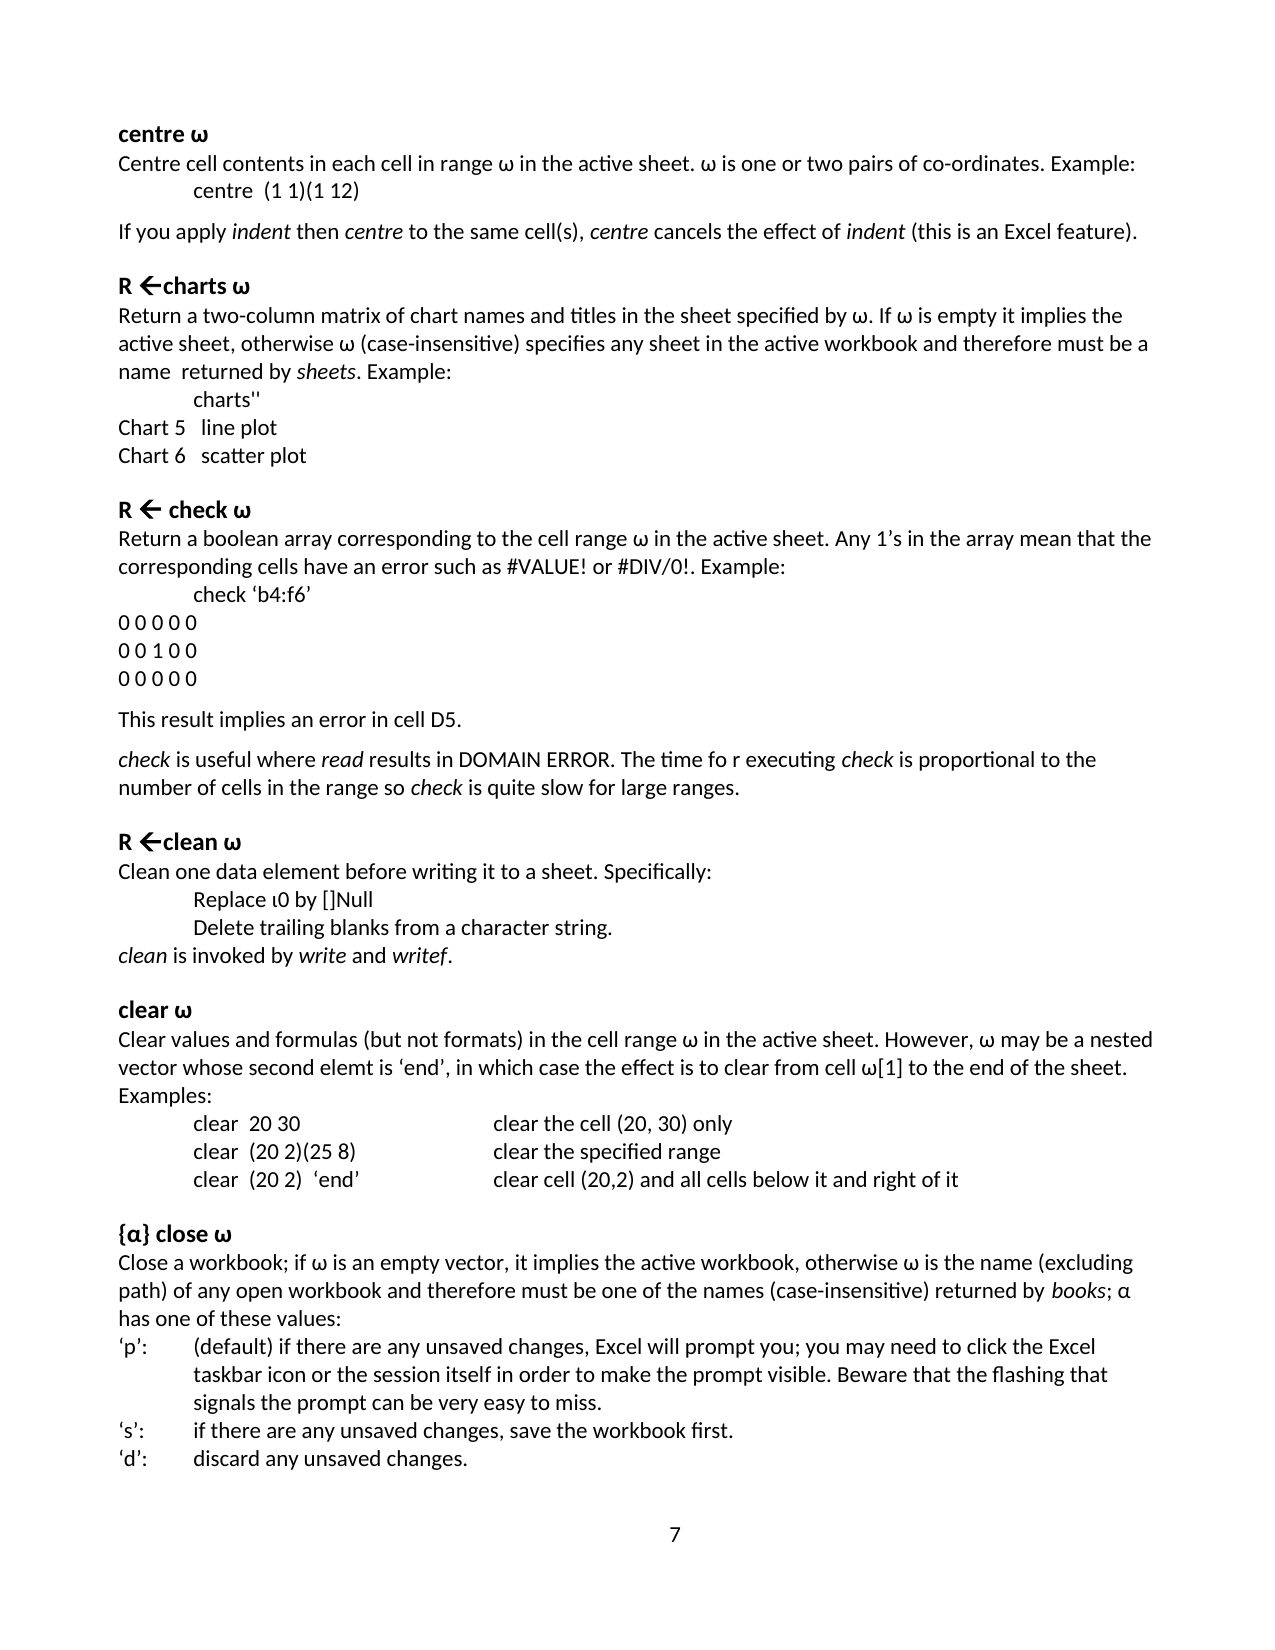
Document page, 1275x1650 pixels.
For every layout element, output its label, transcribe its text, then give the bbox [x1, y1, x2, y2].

text charts'' [118, 385, 1157, 413]
text ‘s’: if there are any unsaved changes, save the workbook first. [118, 1416, 1157, 1444]
text clear 20 30 clear the cell (20, 30) only [118, 1109, 1157, 1137]
text clear (20 2) ‘end’ clear cell (20,2) and all cells below it and right of it [118, 1165, 1157, 1193]
text 0 0 0 0 0 [118, 608, 1157, 636]
text Clean one data element before writing it to a sheet. Specifically: [118, 857, 1157, 885]
subtitle R clean ω [118, 827, 1157, 857]
text Replace ι0 by []Null [193, 885, 1157, 913]
text Clear values and formulas (but not formats) in the cell range ω in the active sheet. However, ω may be a nested vector whose second elemt is ‘end’, in which case the effect is to clear from cell ω[1] to the end of the sheet. Examples: [118, 1025, 1157, 1109]
subtitle R check ω [118, 494, 1157, 524]
subtitle centre ω [118, 118, 1157, 149]
subtitle R charts ω [118, 270, 1157, 301]
text This result implies an error in cell D5. [118, 705, 1157, 733]
text Close a workbook; if ω is an empty vector, it implies the active workbook, otherwise ω is the name (excluding path) of any open workbook and therefore must be one of the names (case-insensitive) returned by books; α has one of these values: [118, 1248, 1157, 1332]
text centre (1 1)(1 12) [193, 177, 1157, 205]
text clean is invoked by write and writef. [118, 941, 1157, 969]
text check ‘b4:f6’ [193, 580, 1157, 608]
text ‘p’: (default) if there are any unsaved changes, Excel will prompt you; you may need to click the Excel taskbar icon or the session itself in order to make the prompt visible. Beware that the flashing that signals the prompt can be very easy to miss. [118, 1332, 1157, 1416]
subtitle {α} close ω [118, 1218, 1157, 1248]
text 0 0 0 0 0 [118, 664, 1157, 692]
text Return a two-column matrix of chart names and titles in the sheet specified by ω. If ω is empty it implies the active sheet, otherwise ω (case-insensitive) specifies any sheet in the active workbook and therefore must be a name returned by sheets. Example: [118, 301, 1157, 385]
text clear (20 2)(25 8) clear the specified range [118, 1137, 1157, 1165]
text Centre cell contents in each cell in range ω in the active sheet. ω is one or two pairs of co-ordinates. Example: [118, 149, 1157, 177]
text Return a boolean array corresponding to the cell range ω in the active sheet. Any 1’s in the array mean that the corresponding cells have an error such as #VALUE! or #DIV/0!. Example: [118, 524, 1157, 580]
text ‘d’: discard any unsaved changes. [118, 1444, 1157, 1472]
subtitle clear ω [118, 994, 1157, 1025]
text Delete trailing blanks from a character string. [193, 913, 1157, 941]
text If you apply indent then centre to the same cell(s), centre cancels the effect of indent (this is an Excel feature). [118, 217, 1157, 245]
text Chart 6 scatter plot [118, 441, 1157, 469]
text 0 0 1 0 0 [118, 636, 1157, 664]
text Chart 5 line plot [118, 413, 1157, 441]
text check is useful where read results in DOMAIN ERROR. The time fo r executing check is proportional to the number of cells in the range so check is quite slow for large ranges. [118, 746, 1157, 802]
